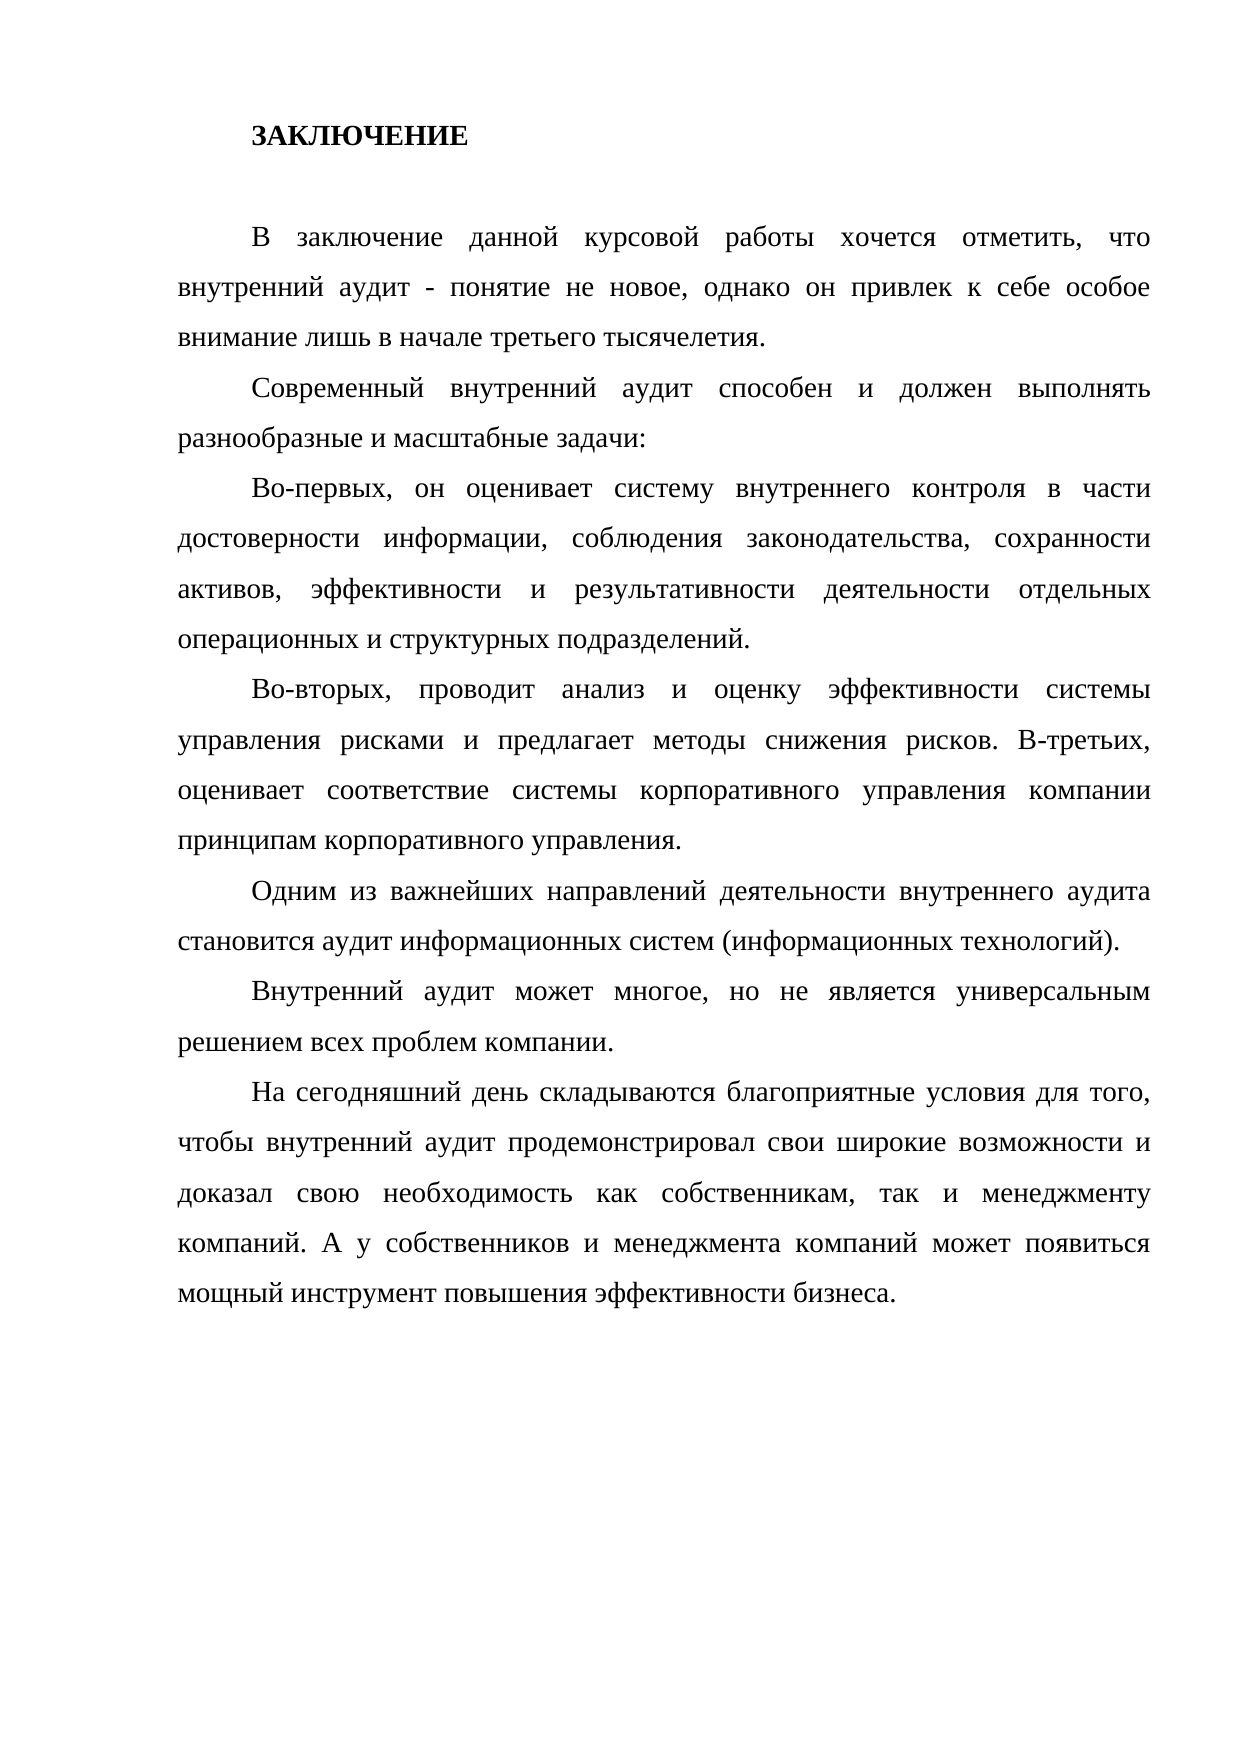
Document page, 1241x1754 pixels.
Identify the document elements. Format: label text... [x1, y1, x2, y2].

text Внутренний аудит может многое, но не является универсальным решением всех проблем компании. [177, 973, 1152, 1057]
text Во-первых, он оценивает систему внутреннего контроля в части достоверности информации, соблюдения законодательства, сохранности активов, эффективности и результативности деятельности отдельных операционных и структурных подразделений. [177, 470, 1152, 655]
text В заключение данной курсовой работы хочется отметить, что внутренний аудит - понятие не новое, однако он привлек к себе особое внимание лишь в начале третьего тысячелетия. [177, 219, 1152, 353]
text На сегодняшний день складываются благоприятные условия для того, чтобы внутренний аудит продемонстрировал свои широкие возможности и доказал свою необходимость как собственникам, так и менеджменту компаний. А у собственников и менеджмента компаний может появиться мощный инструмент повышения эффективности бизнеса. [177, 1074, 1152, 1309]
text ЗАКЛЮЧЕНИЕ [177, 118, 1152, 152]
text Во-вторых, проводит анализ и оценку эффективности системы управления рисками и предлагает методы снижения рисков. В-третьих, оценивает соответствие системы корпоративного управления компании принципам корпоративного управления. [177, 672, 1152, 856]
text Одним из важнейших направлений деятельности внутреннего аудита становится аудит информационных систем (информационных технологий). [177, 873, 1152, 957]
text Современный внутренний аудит способен и должен выполнять разнообразные и масштабные задачи: [177, 370, 1152, 453]
